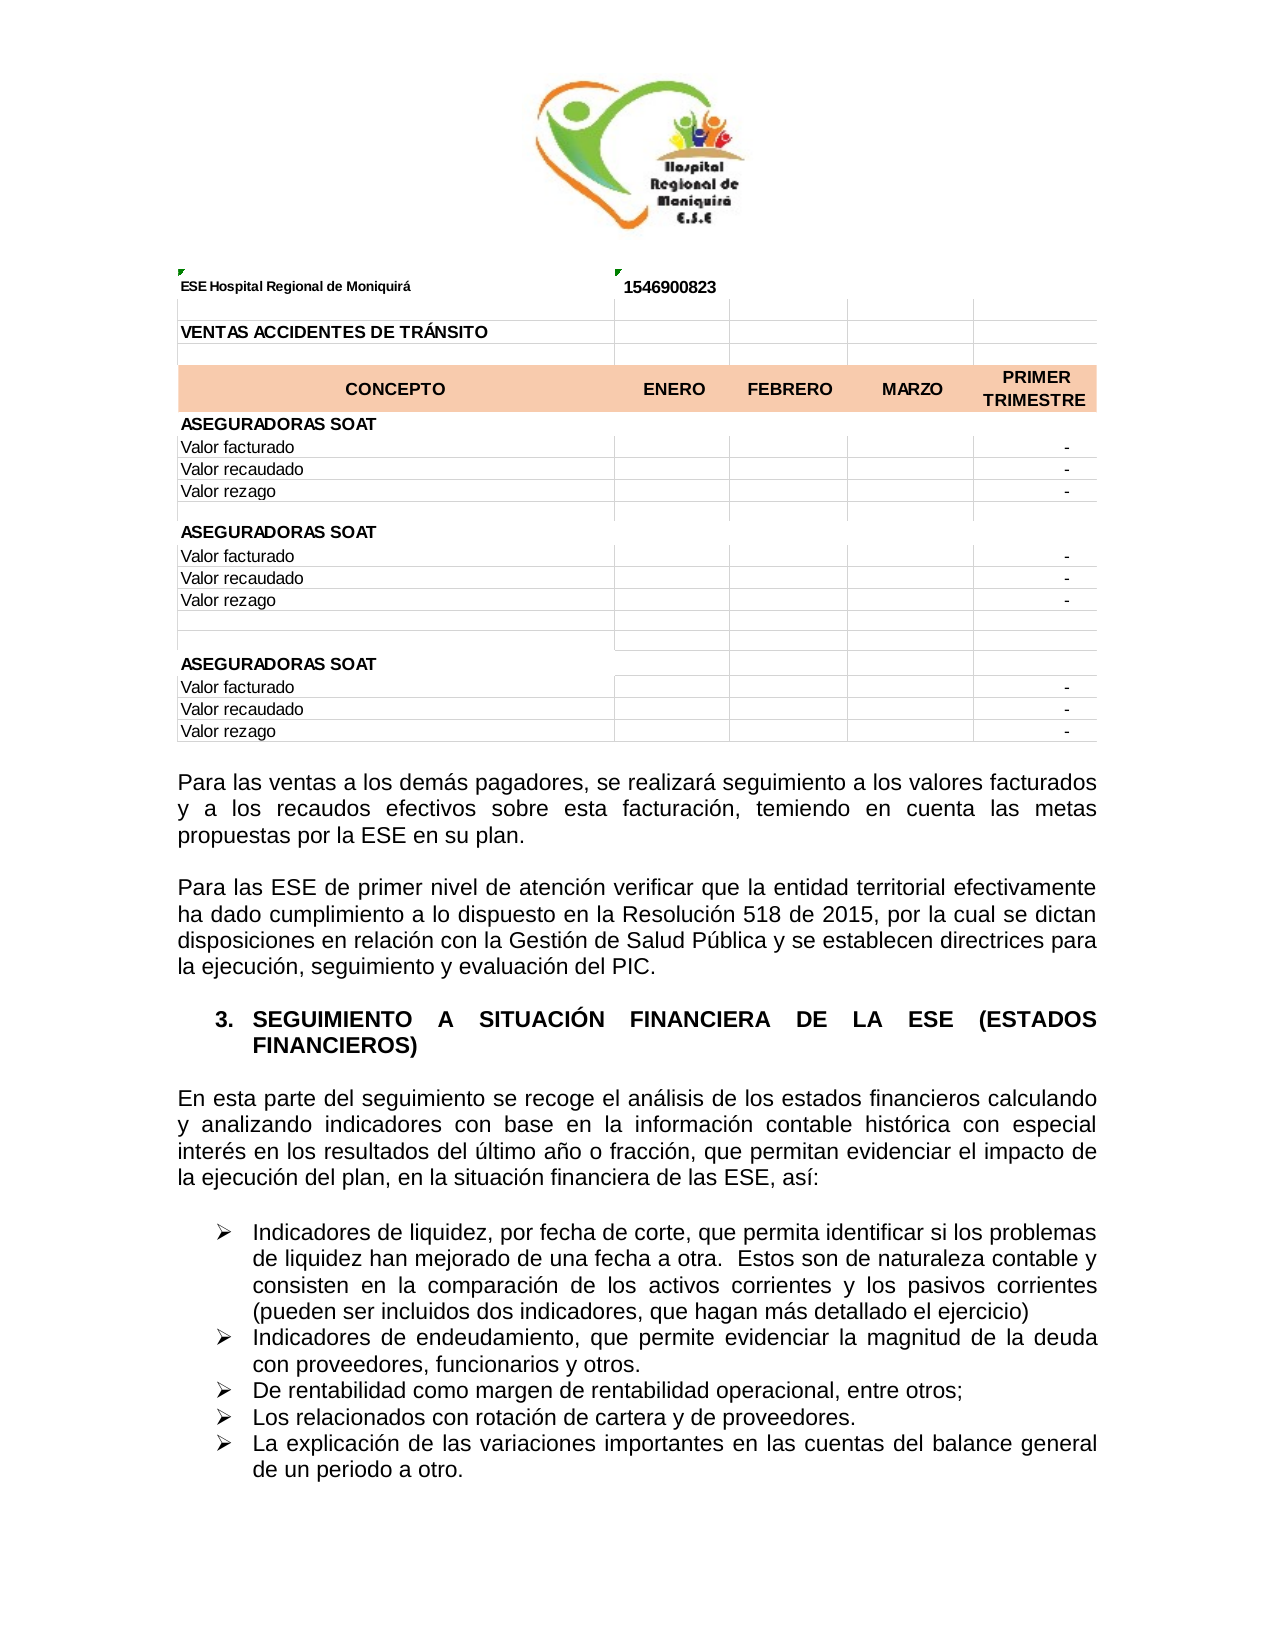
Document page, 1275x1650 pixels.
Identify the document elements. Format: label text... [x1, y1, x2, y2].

text En esta parte del seguimiento se recoge el análisis de los estados financieros calculando y analizando indicadores con base en la información contable histórica con especial interés en los resultados del último año o fracción, que permitan evidenciar el impacto de la ejecución del plan, en la situación financiera de las ESE, así: [177, 1085, 1098, 1191]
text Para las ESE de primer nivel de atención verificar que la entidad territorial efectivamente ha dado cumplimiento a lo dispuesto en la Resolución 518 de 2015, por la cual se dictan disposiciones en relación con la Gestión de Salud Pública y se establecen directrices para la ejecución, seguimiento y evaluación del PIC. [177, 874, 1098, 980]
list De rentabilidad como margen de rentabilidad operacional, entre otros; [215, 1377, 1098, 1403]
list La explicación de las variaciones importantes en las cuentas del balance general de un periodo a otro. [215, 1430, 1098, 1482]
list Los relacionados con rotación de cartera y de proveedores. [215, 1403, 1098, 1430]
list SEGUIMIENTO A SITUACIÓN FINANCIERA DE LA ESE (ESTADOS FINANCIEROS) [215, 1006, 1098, 1059]
list Indicadores de liquidez, por fecha de corte, que permita identificar si los problemas de liquidez han mejorado de una fecha a otra. Estos son de naturaleza contable y consisten en la comparación de los activos corrientes y los pasivos corrientes (pueden ser incluidos dos indicadores, que hagan más detallado el ejercicio) [215, 1219, 1098, 1324]
picture [521, 73, 754, 240]
text Para las ventas a los demás pagadores, se realizará seguimiento a los valores facturados y a los recaudos efectivos sobre esta facturación, temiendo en cuenta las metas propuestas por la ESE en su plan. [177, 769, 1098, 848]
list Indicadores de endeudamiento, que permite evidenciar la magnitud de la deuda con proveedores, funcionarios y otros. [215, 1324, 1098, 1377]
